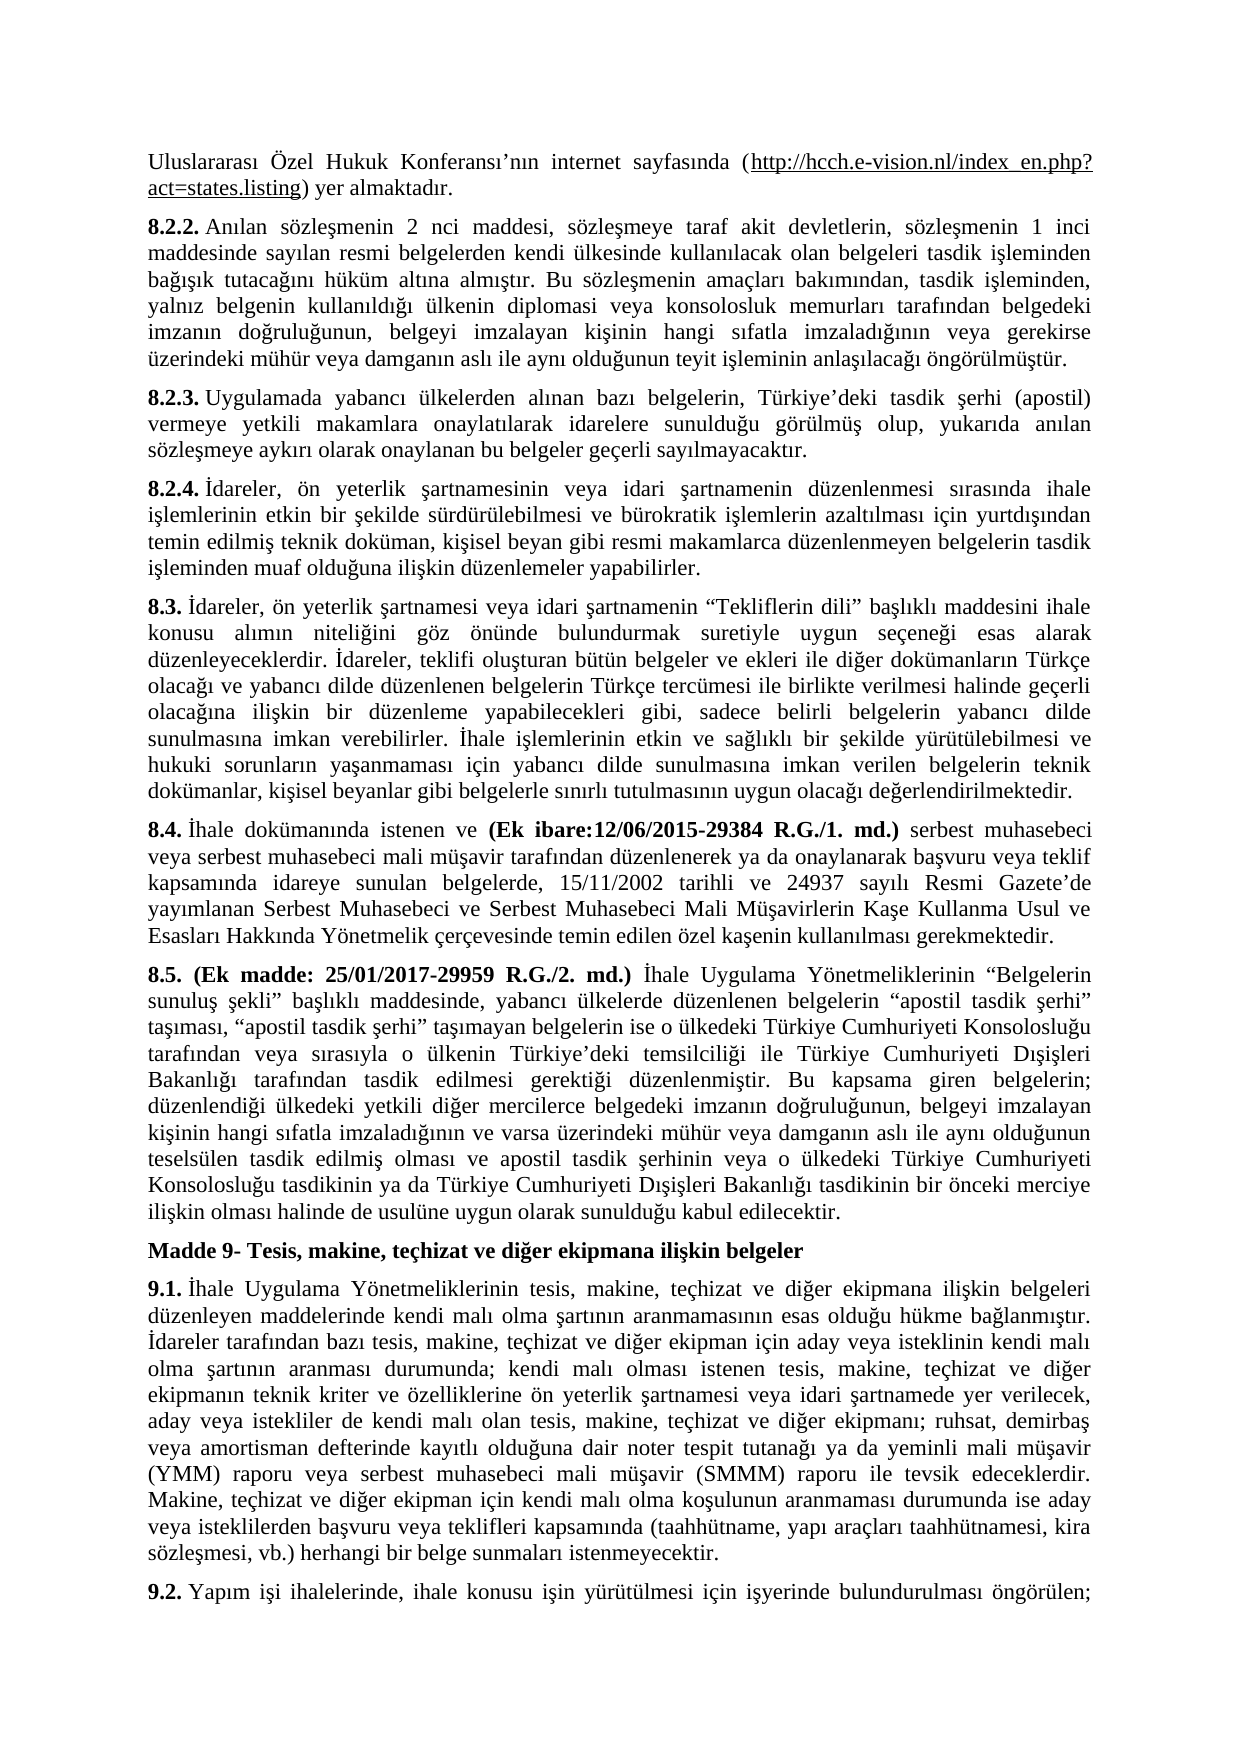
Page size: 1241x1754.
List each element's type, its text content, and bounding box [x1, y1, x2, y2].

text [148, 1578, 1092, 1604]
text 8.2.2. Anılan sözleşmenin 2 nci maddesi, sözleşmeye taraf akit devletlerin, sözleşmenin 1 inci maddesinde sayılan resmi belgelerden kendi ülkesinde kullanılacak olan belgeleri tasdik işleminden bağışık tutacağını hüküm altına almıştır. Bu sözleşmenin amaçları bakımından, tasdik işleminden, yalnız belgenin kullanıldığı ülkenin diplomasi veya konsolosluk memurları tarafından belgedeki imzanın doğruluğunun, belgeyi imzalayan kişinin hangi sıfatla imzaladığının veya gerekirse üzerindeki mühür veya damganın aslı ile aynı olduğunun teyit işleminin anlaşılacağı öngörülmüştür. [148, 213, 1092, 371]
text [148, 148, 1092, 200]
text 8.5. (Ek madde: 25/01/2017-29959 R.G./2. md.) İhale Uygulama Yönetmeliklerinin “Belgelerin sunuluş şekli” başlıklı maddesinde, yabancı ülkelerde düzenlenen belgelerin “apostil tasdik şerhi” taşıması, “apostil tasdik şerhi” taşımayan belgelerin ise o ülkedeki Türkiye Cumhuriyeti Konsolosluğu tarafından veya sırasıyla o ülkenin Türkiye’deki temsilciliği ile Türkiye Cumhuriyeti Dışişleri Bakanlığı tarafından tasdik edilmesi gerektiği düzenlenmiştir. Bu kapsama giren belgelerin; düzenlendiği ülkedeki yetkili diğer mercilerce belgedeki imzanın doğruluğunun, belgeyi imzalayan kişinin hangi sıfatla imzaladığının ve varsa üzerindeki mühür veya damganın aslı ile aynı olduğunun teselsülen tasdik edilmiş olması ve apostil tasdik şerhinin veya o ülkedeki Türkiye Cumhuriyeti Konsolosluğu tasdikinin ya da Türkiye Cumhuriyeti Dışişleri Bakanlığı tasdikinin bir önceki merciye ilişkin olması halinde de usulüne uygun olarak sunulduğu kabul edilecektir. [148, 961, 1092, 1224]
text 8.4. İhale dokümanında istenen ve (Ek ibare:12/06/2015-29384 R.G./1. md.) serbest muhasebeci veya serbest muhasebeci mali müşavir tarafından düzenlenerek ya da onaylanarak başvuru veya teklif kapsamında idareye sunulan belgelerde, 15/11/2002 tarihli ve 24937 sayılı Resmi Gazete’de yayımlanan Serbest Muhasebeci ve Serbest Muhasebeci Mali Müşavirlerin Kaşe Kullanma Usul ve Esasları Hakkında Yönetmelik çerçevesinde temin edilen özel kaşenin kullanılması gerekmektedir. [148, 816, 1092, 948]
text 8.2.4. İdareler, ön yeterlik şartnamesinin veya idari şartnamenin düzenlenmesi sırasında ihale işlemlerinin etkin bir şekilde sürdürülebilmesi ve bürokratik işlemlerin azaltılması için yurtdışından temin edilmiş teknik doküman, kişisel beyan gibi resmi makamlarca düzenlenmeyen belgelerin tasdik işleminden muaf olduğuna ilişkin düzenlemeler yapabilirler. [148, 475, 1092, 581]
text 8.2.3. Uygulamada yabancı ülkelerden alınan bazı belgelerin, Türkiye’deki tasdik şerhi (apostil) vermeye yetkili makamlara onaylatılarak idarelere sunulduğu görülmüş olup, yukarıda anılan sözleşmeye aykırı olarak onaylanan bu belgeler geçerli sayılmayacaktır. [148, 383, 1092, 463]
text 9.1. İhale Uygulama Yönetmeliklerinin tesis, makine, teçhizat ve diğer ekipmana ilişkin belgeleri düzenleyen maddelerinde kendi malı olma şartının aranmamasının esas olduğu hükme bağlanmıştır. İdareler tarafından bazı tesis, makine, teçhizat ve diğer ekipman için aday veya isteklinin kendi malı olma şartının aranması durumunda; kendi malı olması istenen tesis, makine, teçhizat ve diğer ekipmanın teknik kriter ve özelliklerine ön yeterlik şartnamesi veya idari şartnamede yer verilecek, aday veya istekliler de kendi malı olan tesis, makine, teçhizat ve diğer ekipmanı; ruhsat, demirbaş veya amortisman defterinde kayıtlı olduğuna dair noter tespit tutanağı ya da yeminli mali müşavir (YMM) raporu veya serbest muhasebeci mali müşavir (SMMM) raporu ile tevsik edeceklerdir. Makine, teçhizat ve diğer ekipman için kendi malı olma koşulunun aranmaması durumunda ise aday veya isteklilerden başvuru veya teklifleri kapsamında (taahhütname, yapı araçları taahhütnamesi, kira sözleşmesi, vb.) herhangi bir belge sunmaları istenmeyecektir. [148, 1276, 1092, 1565]
text 8.3. İdareler, ön yeterlik şartnamesi veya idari şartnamenin “Tekliflerin dili” başlıklı maddesini ihale konusu alımın niteliğini göz önünde bulundurmak suretiyle uygun seçeneği esas alarak düzenleyeceklerdir. İdareler, teklifi oluşturan bütün belgeler ve ekleri ile diğer dokümanların Türkçe olacağı ve yabancı dilde düzenlenen belgelerin Türkçe tercümesi ile birlikte verilmesi halinde geçerli olacağına ilişkin bir düzenleme yapabilecekleri gibi, sadece belirli belgelerin yabancı dilde sunulmasına imkan verebilirler. İhale işlemlerinin etkin ve sağlıklı bir şekilde yürütülebilmesi ve hukuki sorunların yaşanmaması için yabancı dilde sunulmasına imkan verilen belgelerin teknik dokümanlar, kişisel beyanlar gibi belgelerle sınırlı tutulmasının uygun olacağı değerlendirilmektedir. [148, 593, 1092, 804]
text Madde 9- Tesis, makine, teçhizat ve diğer ekipmana ilişkin belgeler [148, 1237, 1092, 1263]
